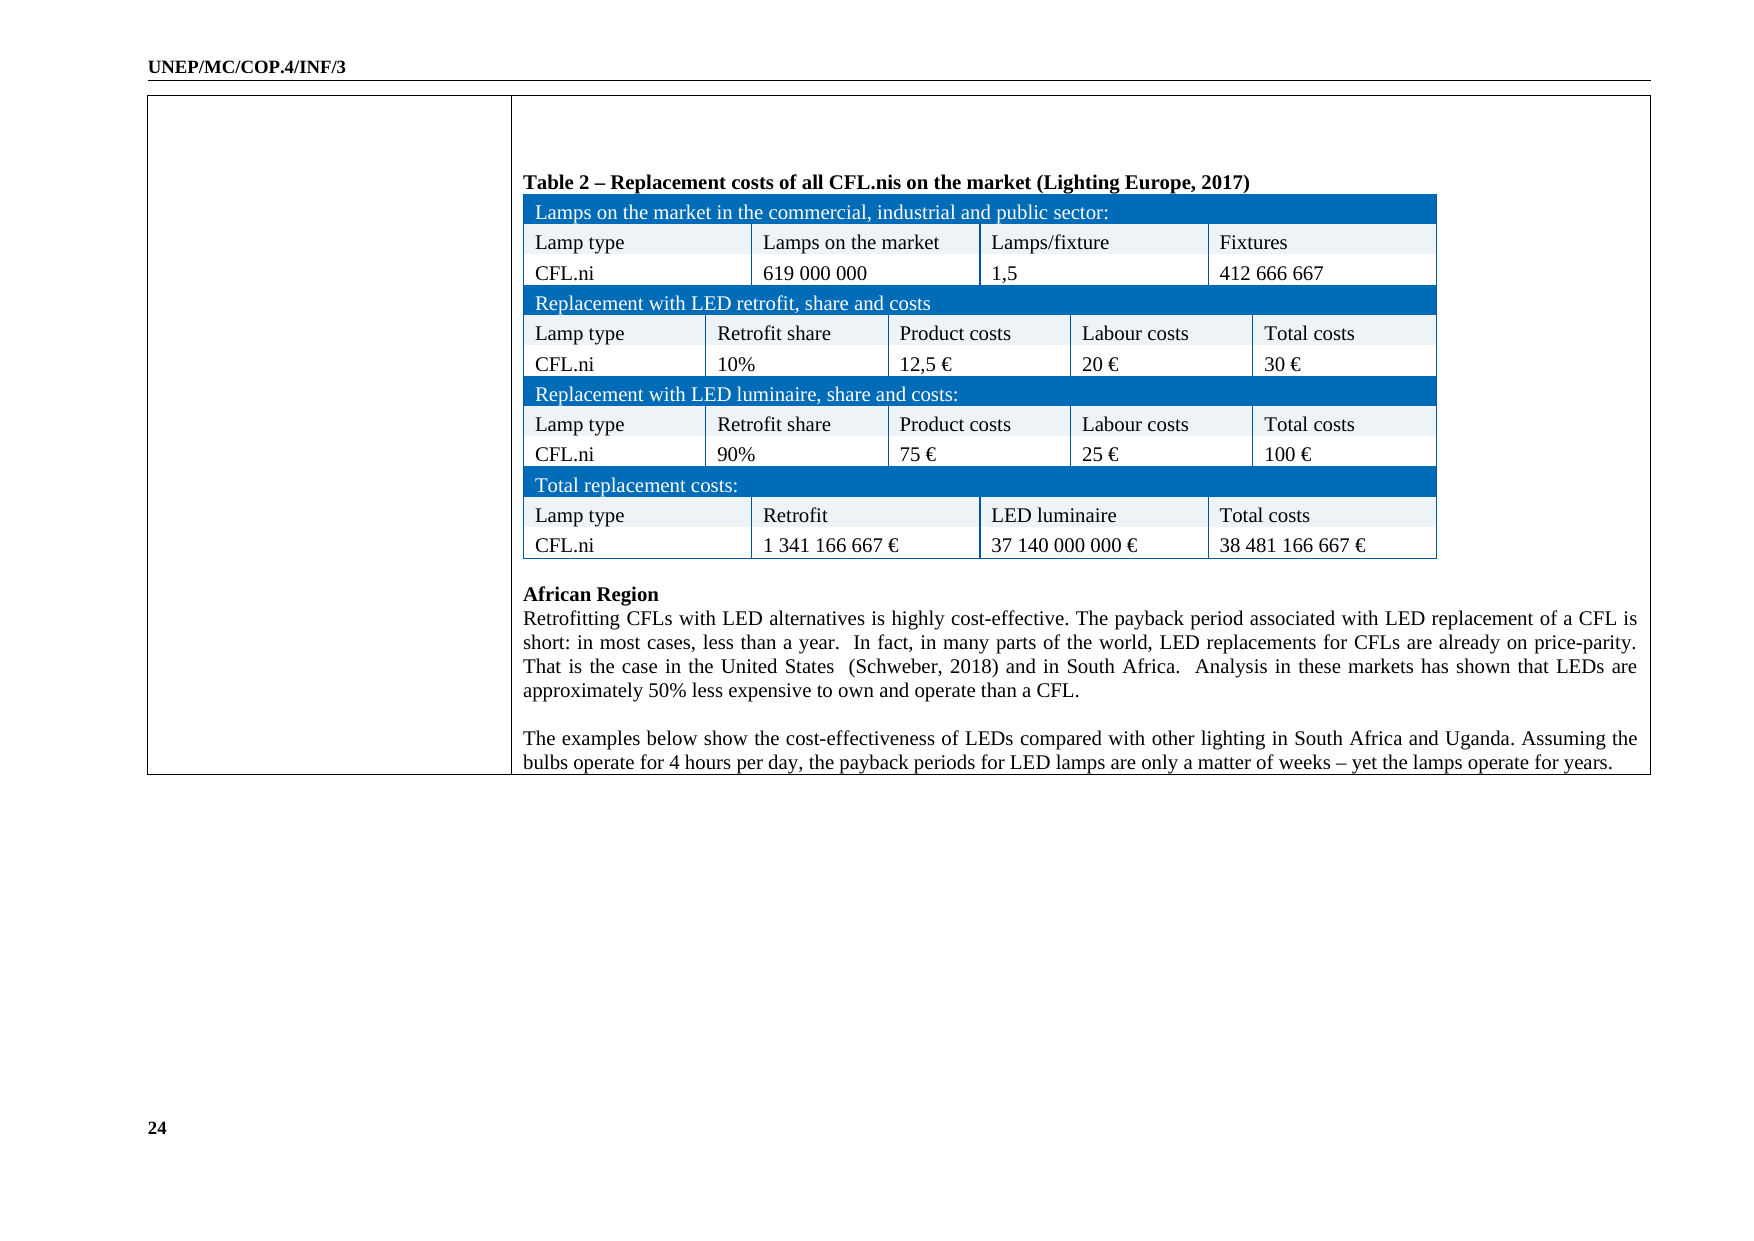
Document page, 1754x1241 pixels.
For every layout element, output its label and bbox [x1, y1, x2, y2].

table_cell [148, 96, 511, 774]
table_cell [512, 96, 1650, 774]
